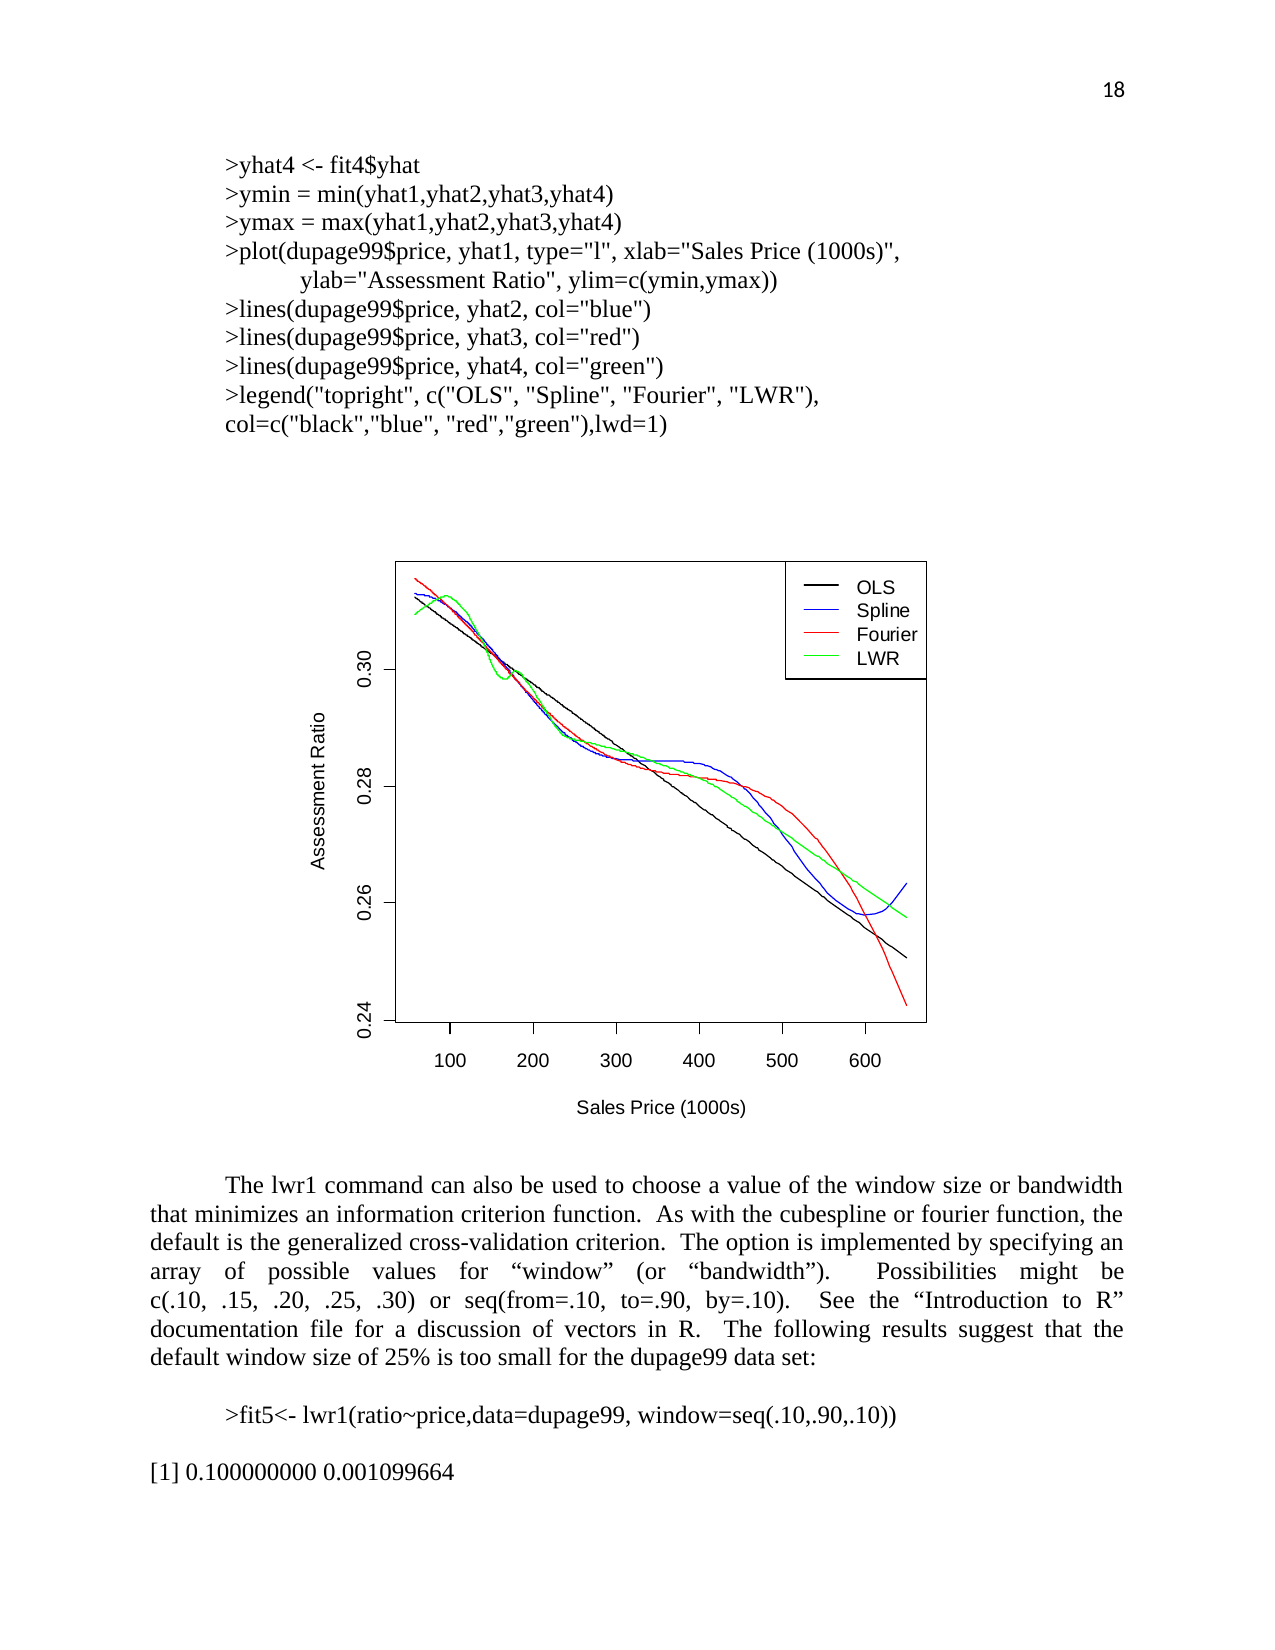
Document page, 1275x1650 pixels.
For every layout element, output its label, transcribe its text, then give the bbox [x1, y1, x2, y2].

text [1] 0.100000000 0.001099664 [150, 1457, 1125, 1486]
text col=c("black","blue", "red","green"),lwd=1) [225, 409, 1125, 437]
text >lines(dupage99$price, yhat4, col="green") [150, 351, 1125, 380]
text >lines(dupage99$price, yhat3, col="red") [225, 322, 1125, 351]
text >lines(dupage99$price, yhat2, col="blue") [225, 294, 1125, 322]
text ylab="Assessment Ratio", ylim=c(ymin,ymax)) [225, 265, 1125, 294]
text >yhat4 <- fit4$yhat [150, 150, 1125, 179]
text >legend("topright", c("OLS", "Spline", "Fourier", "LWR"), [225, 380, 1125, 409]
text >plot(dupage99$price, yhat1, type="l", xlab="Sales Price (1000s)", [225, 236, 1125, 265]
text The lwr1 command can also be used to choose a value of the window size or bandwidth that minimizes an information criterion function. As with the cubespline or fourier function, the default is the generalized cross-validation criterion. The option is implemented by specifying an array of possible values for “window” (or “bandwidth”). Possibilities might be c(.10, .15, .20, .25, .30) or seq(from=.10, to=.90, by=.10). See the “Introduction to R” documentation file for a discussion of vectors in R. The following results suggest that the default window size of 25% is too small for the dupage99 data set: [150, 1170, 1125, 1371]
text >fit5<- lwr1(ratio~price,data=dupage99, window=seq(.10,.90,.10)) [150, 1400, 1125, 1429]
text >ymax = max(yhat1,yhat2,yhat3,yhat4) [225, 207, 1125, 236]
text >ymin = min(yhat1,yhat2,yhat3,yhat4) [225, 179, 1125, 207]
